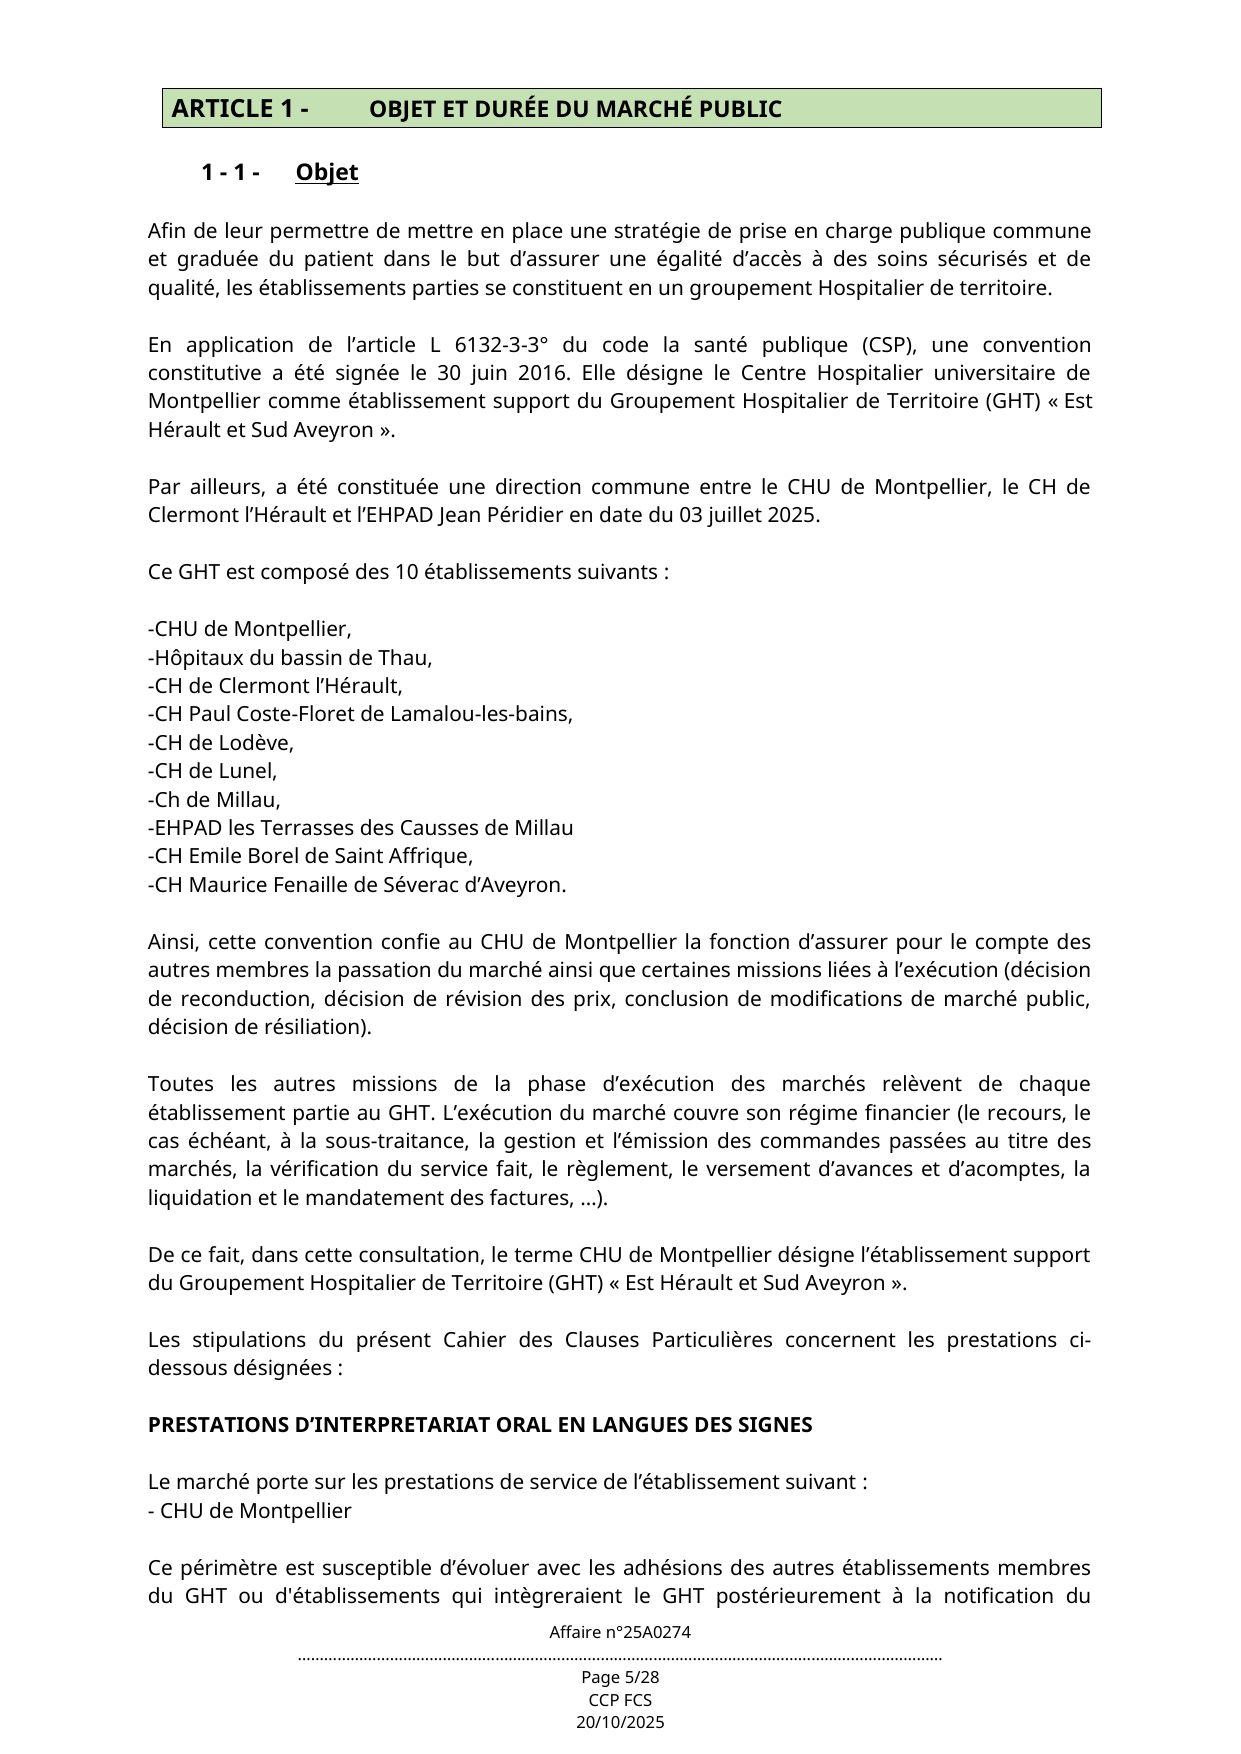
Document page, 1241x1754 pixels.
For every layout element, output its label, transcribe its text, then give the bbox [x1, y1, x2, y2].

text De ce fait, dans cette consultation, le terme CHU de Montpellier désigne l’établissement support du Groupement Hospitalier de Territoire (GHT) « Est Hérault et Sud Aveyron ». [148, 1240, 1093, 1297]
text -CH de Lunel, [148, 756, 1093, 785]
text -EHPAD les Terrasses des Causses de Millau [148, 813, 1093, 842]
text -CH Emile Borel de Saint Affrique, [148, 842, 1093, 870]
text Ainsi, cette convention confie au CHU de Montpellier la fonction d’assurer pour le compte des autres membres la passation du marché ainsi que certaines missions liées à l’exécution (décision de reconduction, décision de révision des prix, conclusion de modifications de marché public, décision de résiliation). [148, 927, 1093, 1041]
text -Ch de Millau, [148, 785, 1093, 813]
subtitle Objet [201, 156, 1093, 188]
text Toutes les autres missions de la phase d’exécution des marchés relèvent de chaque établissement partie au GHT. L’exécution du marché couvre son régime financier (le recours, le cas échéant, à la sous-traitance, la gestion et l’émission des commandes passées au titre des marchés, la vérification du service fait, le règlement, le versement d’avances et d’acomptes, la liquidation et le mandatement des factures, …). [148, 1069, 1093, 1211]
text -Hôpitaux du bassin de Thau, [148, 643, 1093, 671]
text Les stipulations du présent Cahier des Clauses Particulières concernent les prestations ci-dessous désignées : [148, 1325, 1093, 1382]
title Objet et durée du marché public [163, 89, 1101, 127]
text -CH Maurice Fenaille de Séverac d’Aveyron. [148, 870, 1093, 898]
text -CH Paul Coste-Floret de Lamalou-les-bains, [148, 699, 1093, 728]
text -CH de Clermont l’Hérault, [148, 671, 1093, 699]
text Le marché porte sur les prestations de service de l’établissement suivant : [148, 1467, 1093, 1496]
text Ce GHT est composé des 10 établissements suivants : [148, 557, 1093, 586]
text Par ailleurs, a été constituée une direction commune entre le CHU de Montpellier, le CH de Clermont l’Hérault et l’EHPAD Jean Péridier en date du 03 juillet 2025. [148, 472, 1093, 529]
text - CHU de Montpellier [148, 1496, 1093, 1524]
text Afin de leur permettre de mettre en place une stratégie de prise en charge publique commune et graduée du patient dans le but d’assurer une égalité d’accès à des soins sécurisés et de qualité, les établissements parties se constituent en un groupement Hospitalier de territoire. [148, 216, 1093, 301]
text En application de l’article L 6132-3-3° du code la santé publique (CSP), une convention constitutive a été signée le 30 juin 2016. Elle désigne le Centre Hospitalier universitaire de Montpellier comme établissement support du Groupement Hospitalier de Territoire (GHT) « Est Hérault et Sud Aveyron ». [148, 330, 1093, 443]
text PRESTATIONS D’INTERPRETARIAT ORAL EN LANGUES DES SIGNES [148, 1410, 1093, 1439]
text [148, 1553, 1093, 1609]
text -CHU de Montpellier, [148, 614, 1093, 643]
text -CH de Lodève, [148, 728, 1093, 756]
